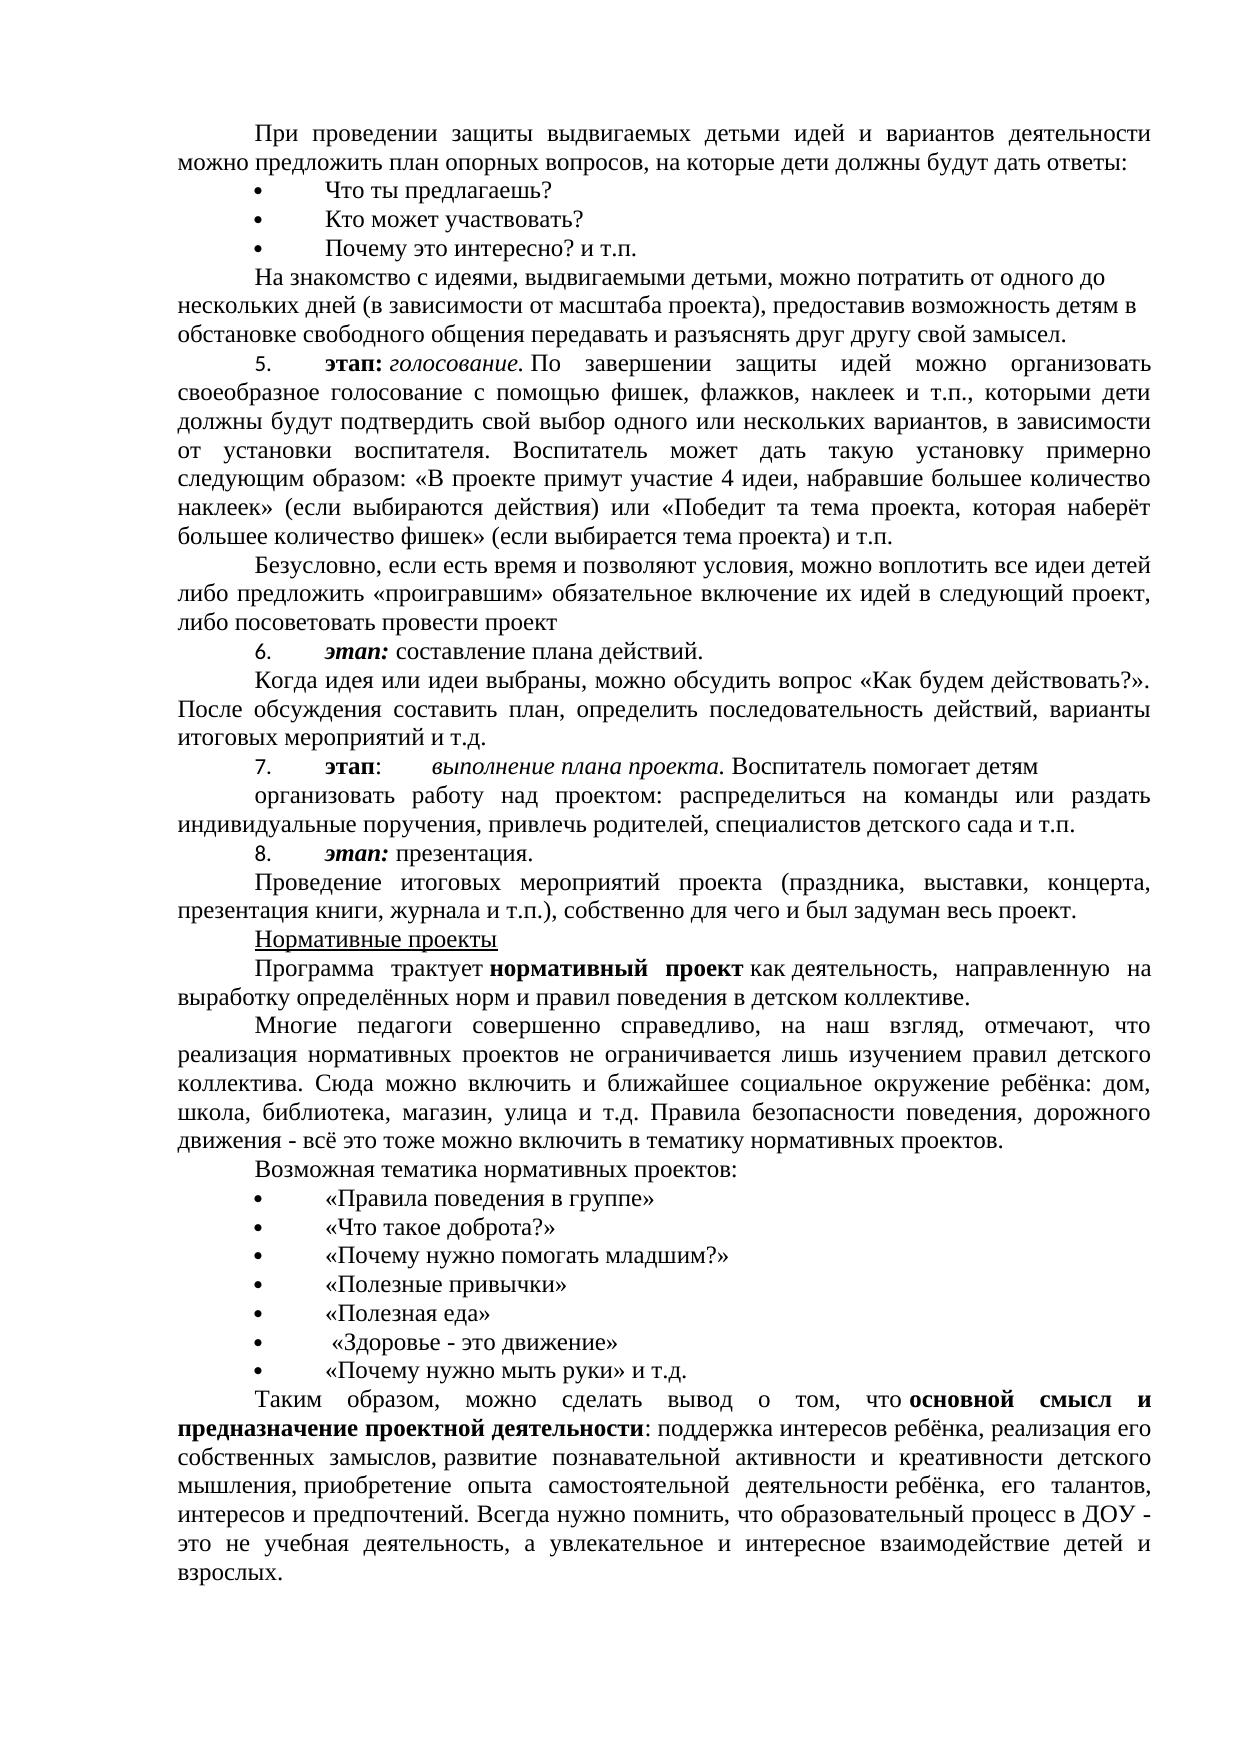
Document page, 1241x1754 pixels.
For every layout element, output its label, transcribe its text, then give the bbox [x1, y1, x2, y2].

list этап: выполнение плана проекта. Воспитатель помогает детям [177, 751, 1152, 780]
list «Полезная еда» [177, 1298, 1152, 1327]
text Безусловно, если есть время и позволяют условия, можно воплотить все идеи детей либо предложить «проигравшим» обязательное включение их идей в следующий проект, либо посоветовать провести проект [177, 550, 1152, 636]
list Кто может участвовать? [177, 204, 1152, 233]
list «Правила поведения в группе» [177, 1183, 1152, 1212]
list «Почему нужно помогать младшим?» [177, 1241, 1152, 1269]
list «Здоровье - это движение» [177, 1327, 1152, 1356]
text Программа трактует нормативный проект как деятельность, направленную на выработку определённых норм и правил поведения в детском коллективе. [177, 953, 1152, 1011]
text организовать работу над проектом: распределиться на команды или раздать индивидуальные поручения, привлечь родителей, специалистов детского сада и т.п. [177, 780, 1152, 838]
list этап: составление плана действий. [177, 636, 1152, 665]
text Возможная тематика нормативных проектов: [177, 1154, 1152, 1183]
list «Почему нужно мыть руки» и т.д. [177, 1356, 1152, 1384]
list «Что такое доброта?» [177, 1212, 1152, 1241]
text Когда идея или идеи выбраны, можно обсудить вопрос «Как будем действовать?». После обсуждения составить план, определить последовательность действий, варианты итоговых мероприятий и т.д. [177, 665, 1152, 751]
text Таким образом, можно сделать вывод о том, что основной смысл и предназначение проектной деятельности: поддержка интересов ребёнка, реализация его собственных замыслов, развитие познавательной активности и креативности детского мышления, приобретение опыта самостоятельной деятельности ребёнка, его талантов, интересов и предпочтений. Всегда нужно помнить, что образовательный процесс в ДОУ - это не учебная деятельность, а увлекательное и интересное взаимодействие детей и взрослых. [177, 1384, 1152, 1586]
text На знакомство с идеями, выдвигаемыми детьми, можно потратить от одного до нескольких дней (в зависимости от масштаба проекта), предоставив возможность детям в обстановке свободного общения передавать и разъяснять друг другу свой замысел. [177, 262, 1152, 348]
list Почему это интересно? и т.п. [177, 233, 1152, 262]
text Проведение итоговых мероприятий проекта (праздника, выставки, концерта, презентация книги, журнала и т.п.), собственно для чего и был задуман весь проект. [177, 867, 1152, 924]
list Что ты предлагаешь? [177, 176, 1152, 204]
text При проведении защиты выдвигаемых детьми идей и вариантов деятельности можно предложить план опорных вопросов, на которые дети должны будут дать ответы: [177, 118, 1152, 176]
text Многие педагоги совершенно справедливо, на наш взгляд, отмечают, что реализация нормативных проектов не ограничивается лишь изучением правил детского коллектива. Сюда можно включить и ближайшее социальное окружение ребёнка: дом, школа, библиотека, магазин, улица и т.д. Правила безопасности поведения, дорожного движения - всё это тоже можно включить в тематику нормативных проектов. [177, 1011, 1152, 1154]
list этап: презентация. [177, 838, 1152, 867]
list этап: голосование. По завершении защиты идей можно организовать своеобразное голосование с помощью фишек, флажков, наклеек и т.п., которыми дети должны будут подтвердить свой выбор одного или нескольких вариантов, в зависимости от установки воспитателя. Воспитатель может дать такую установку примерно следующим образом: «В проекте примут участие 4 идеи, набравшие большее количество наклеек» (если выбираются действия) или «Победит та тема проекта, которая наберёт большее количество фишек» (если выбирается тема проекта) и т.п. [177, 348, 1152, 550]
list «Полезные привычки» [177, 1269, 1152, 1298]
text Нормативные проекты [177, 924, 1152, 953]
